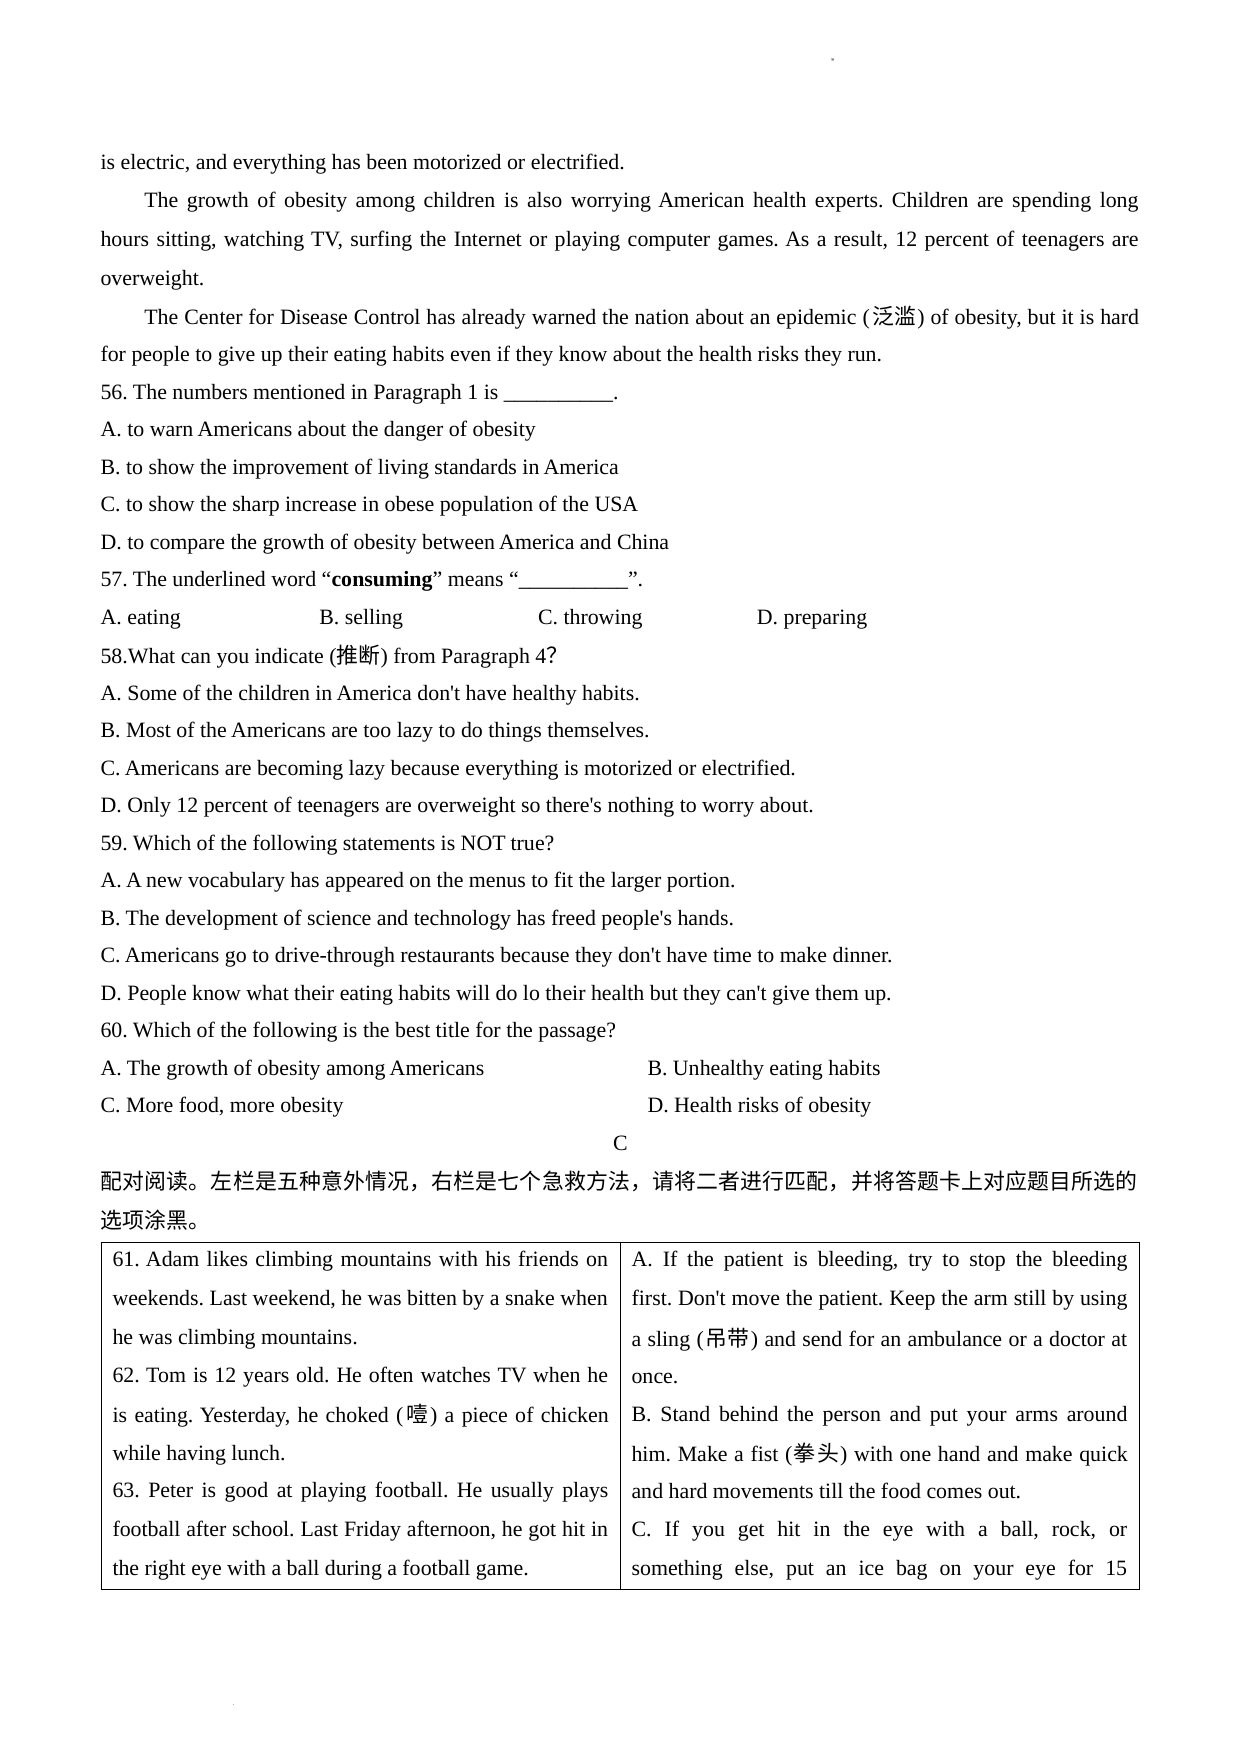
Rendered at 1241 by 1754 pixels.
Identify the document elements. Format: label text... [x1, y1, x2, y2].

text 59. Which of the following statements is NOT true? [100, 826, 1140, 859]
text C. More food, more obesity D. Health risks of obesity [100, 1089, 1140, 1121]
text The growth of obesity among children is also worrying American health experts. Children are spending long hours sitting, watching TV, surfing the Internet or playing computer games. As a result, 12 percent of teenagers are overweight. [100, 183, 1140, 294]
text 配对阅读。左栏是五种意外情况，右栏是七个急救方法，请将二者进行匹配，并将答题卡上对应题目所选的选项涂黑。 [100, 1164, 1140, 1235]
text B. to show the improvement of living standards in America [100, 450, 1140, 483]
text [100, 146, 1140, 178]
text D. People know what their eating habits will do lo their health but they can't give them up. [100, 976, 1140, 1009]
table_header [102, 1243, 620, 1589]
text A. The growth of obesity among Americans B. Unhealthy eating habits [100, 1051, 1140, 1084]
text A. to warn Americans about the danger of obesity [100, 413, 1140, 445]
text 58.What can you indicate (推断) from Paragraph 4？ [100, 638, 1140, 670]
text C. Americans are becoming lazy because everything is motorized or electrified. [100, 751, 1140, 784]
text 60. Which of the following is the best title for the passage? [100, 1014, 1140, 1046]
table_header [621, 1243, 1139, 1589]
text A. Some of the children in America don't have healthy habits. [100, 676, 1140, 709]
text B. The development of science and technology has freed people's hands. [100, 901, 1140, 934]
text A. A new vocabulary has appeared on the menus to fit the larger portion. [100, 864, 1140, 896]
text A. eating B. selling C. throwing D. preparing [100, 600, 1140, 633]
text 57. The underlined word “consuming” means “__________”. [100, 563, 1140, 595]
text C. Americans go to drive-through restaurants because they don't have time to make dinner. [100, 939, 1140, 971]
text 56. The numbers mentioned in Paragraph 1 is __________. [100, 375, 1140, 408]
text The Center for Disease Control has already warned the nation about an epidemic (泛滥) of obesity, but it is hard for people to give up their eating habits even if they know about the health risks they run. [100, 299, 1140, 370]
text B. Most of the Americans are too lazy to do things themselves. [100, 714, 1140, 746]
text D. Only 12 percent of teenagers are overweight so there's nothing to worry about. [100, 789, 1140, 821]
text C. to show the sharp increase in obese population of the USA [100, 488, 1140, 520]
text D. to compare the growth of obesity between America and China [100, 525, 1140, 558]
text C [100, 1126, 1140, 1159]
